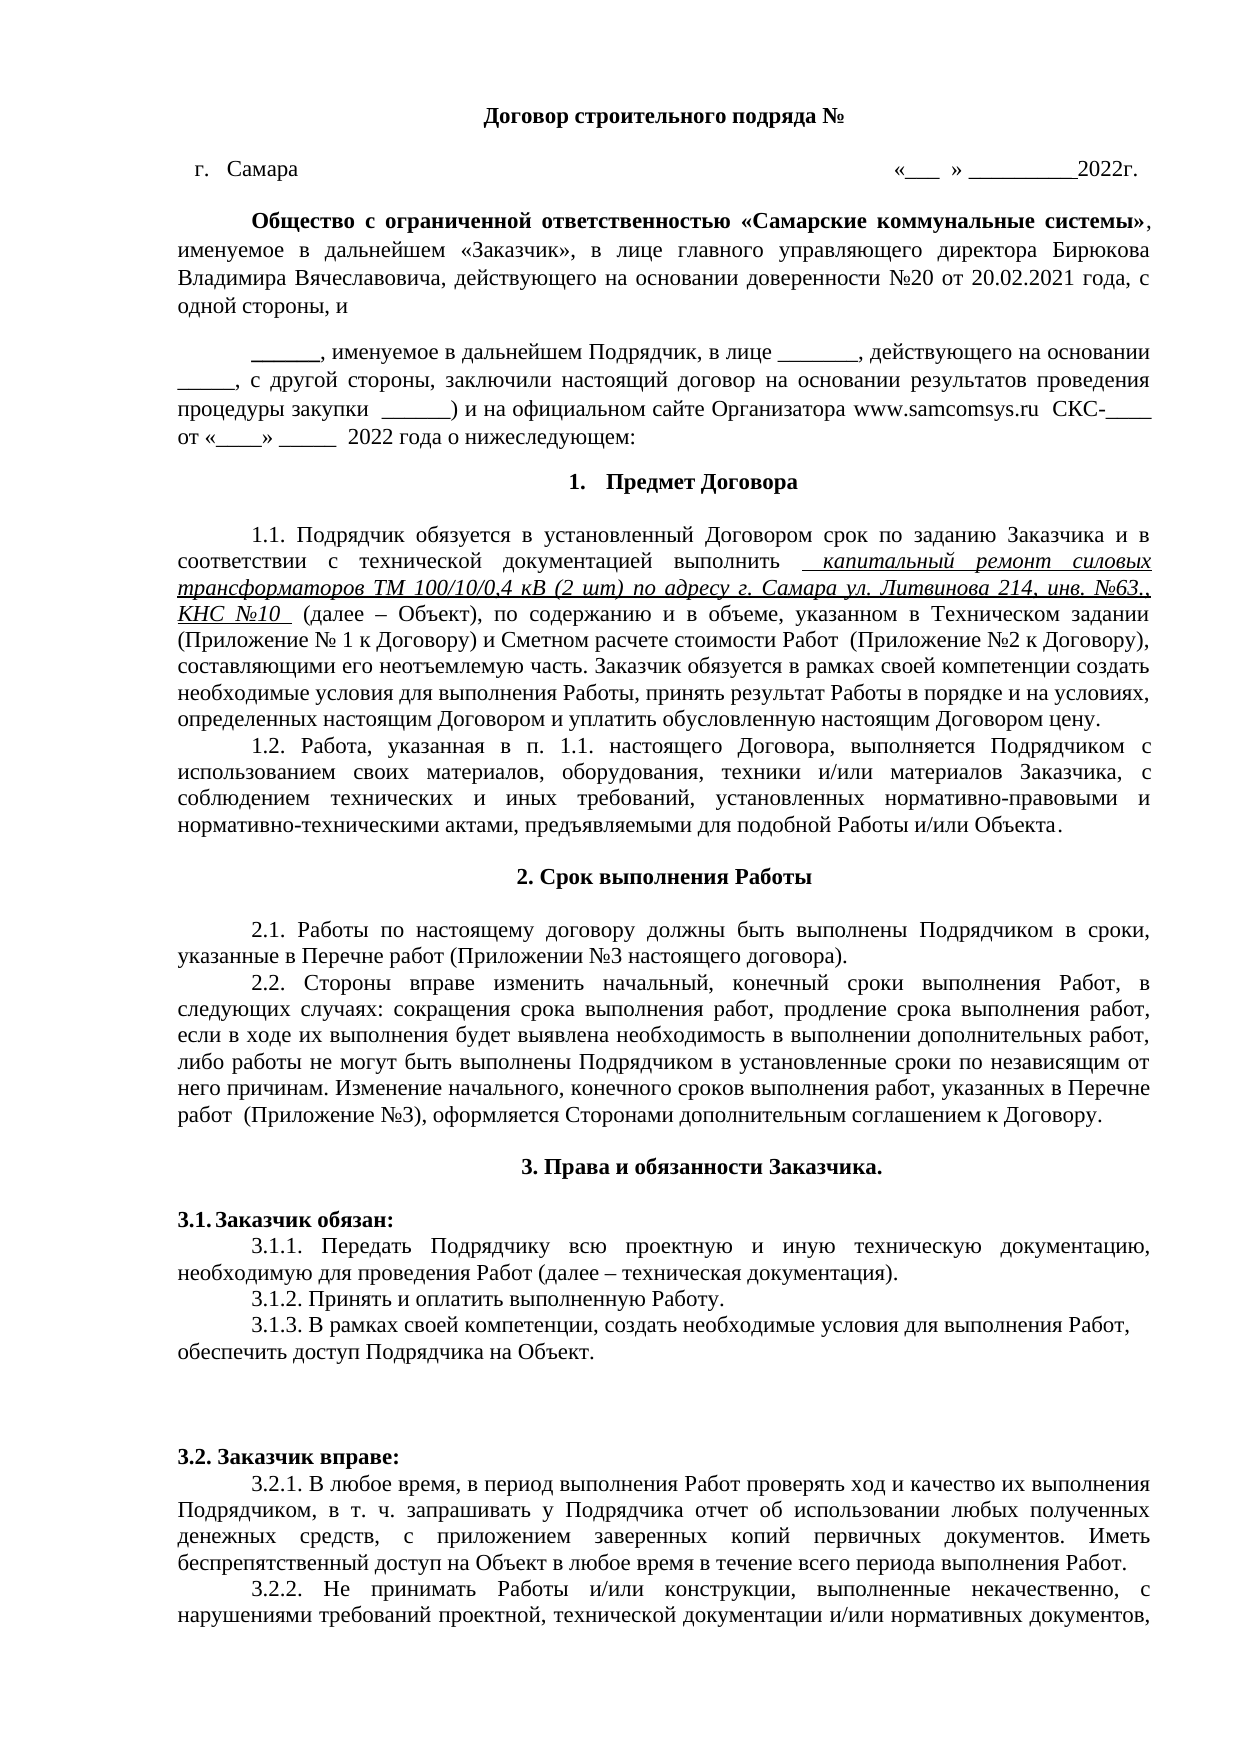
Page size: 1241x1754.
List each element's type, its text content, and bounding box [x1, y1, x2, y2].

text Договор строительного подряда № [177, 102, 1152, 128]
text 3.2. Заказчик вправе: [177, 1443, 1152, 1469]
text Общество с ограниченной ответственностью «Самарские коммунальные системы», именуемое в дальнейшем «Заказчик», в лице главного управляющего директора Бирюкова Владимира Вячеславовича, действующего на основании доверенности №20 от 20.02.2021 года, с одной стороны, и [177, 207, 1152, 319]
text 2. Срок выполнения Работы [177, 863, 1152, 890]
text 3. Права и обязанности Заказчика. [177, 1153, 1152, 1180]
text 2.1. Работы по настоящему договору должны быть выполнены Подрядчиком в сроки, указанные в Перечне работ (Приложении №3 настоящего договора). [177, 916, 1152, 969]
text 3.1.1. Передать Подрядчику всю проектную и иную техническую документацию, необходимую для проведения Работ (далее – техническая документация). [177, 1232, 1152, 1285]
text обеспечить доступ Подрядчика на Объект. [177, 1338, 1152, 1364]
text 1.2. Работа, указанная в п. 1.1. настоящего Договора, выполняется Подрядчиком с использованием своих материалов, оборудования, техники и/или материалов Заказчика, с соблюдением технических и иных требований, установленных нормативно-правовыми и нормативно-техническими актами, предъявляемыми для подобной Работы и/или Объекта. [177, 732, 1152, 837]
text 3.2.1. В любое время, в период выполнения Работ проверять ход и качество их выполнения Подрядчиком, в т. ч. запрашивать у Подрядчика отчет об использовании любых полученных денежных средств, с приложением заверенных копий первичных документов. Иметь беспрепятственный доступ на Объект в любое время в течение всего периода выполнения Работ. [177, 1469, 1152, 1575]
text 3.1.2. Принять и оплатить выполненную Работу. [177, 1285, 1152, 1311]
list Заказчик обязан: [177, 1206, 1152, 1232]
text ______, именуемое в дальнейшем Подрядчик, в лице _______, действующего на основании _____, с другой стороны, заключили настоящий договор на основании результатов проведения процедуры закупки ______) и на официальном сайте Организатора www.samcomsys.ru СКС-____ от «____» _____ 2022 года о нижеследующем: [177, 338, 1152, 449]
list Предмет Договора [215, 468, 1152, 494]
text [177, 1575, 1152, 1628]
text 3.1.3. В рамках своей компетенции, создать необходимые условия для выполнения Работ, [251, 1311, 1152, 1338]
text 2.2. Стороны вправе изменить начальный, конечный сроки выполнения Работ, в следующих случаях: сокращения срока выполнения работ, продление срока выполнения работ, если в ходе их выполнения будет выявлена необходимость в выполнении дополнительных работ, либо работы не могут быть выполнены Подрядчиком в установленные сроки по независящим от него причинам. Изменение начального, конечного сроков выполнения работ, указанных в Перечне работ (Приложение №3), оформляется Сторонами дополнительным соглашением к Договору. [177, 969, 1152, 1127]
text г. Самара «___ » _________ 2022г. [177, 154, 1152, 181]
text 1.1. Подрядчик обязуется в установленный Договором срок по заданию Заказчика и в соответствии с технической документацией выполнить капитальный ремонт силовых трансформаторов ТМ 100/10/0,4 кВ (2 шт) по адресу г. Самара ул. Литвинова 214, инв. №63., КНС №10 (далее – Объект), по содержанию и в объеме, указанном в Техническом задании (Приложение № 1 к Договору) и Сметном расчете стоимости Работ (Приложение №2 к Договору), составляющими его неотъемлемую часть. Заказчик обязуется в рамках своей компетенции создать необходимые условия для выполнения Работы, принять результат Работы в порядке и на условиях, определенных настоящим Договором и уплатить обусловленную настоящим Договором цену. [177, 521, 1152, 732]
